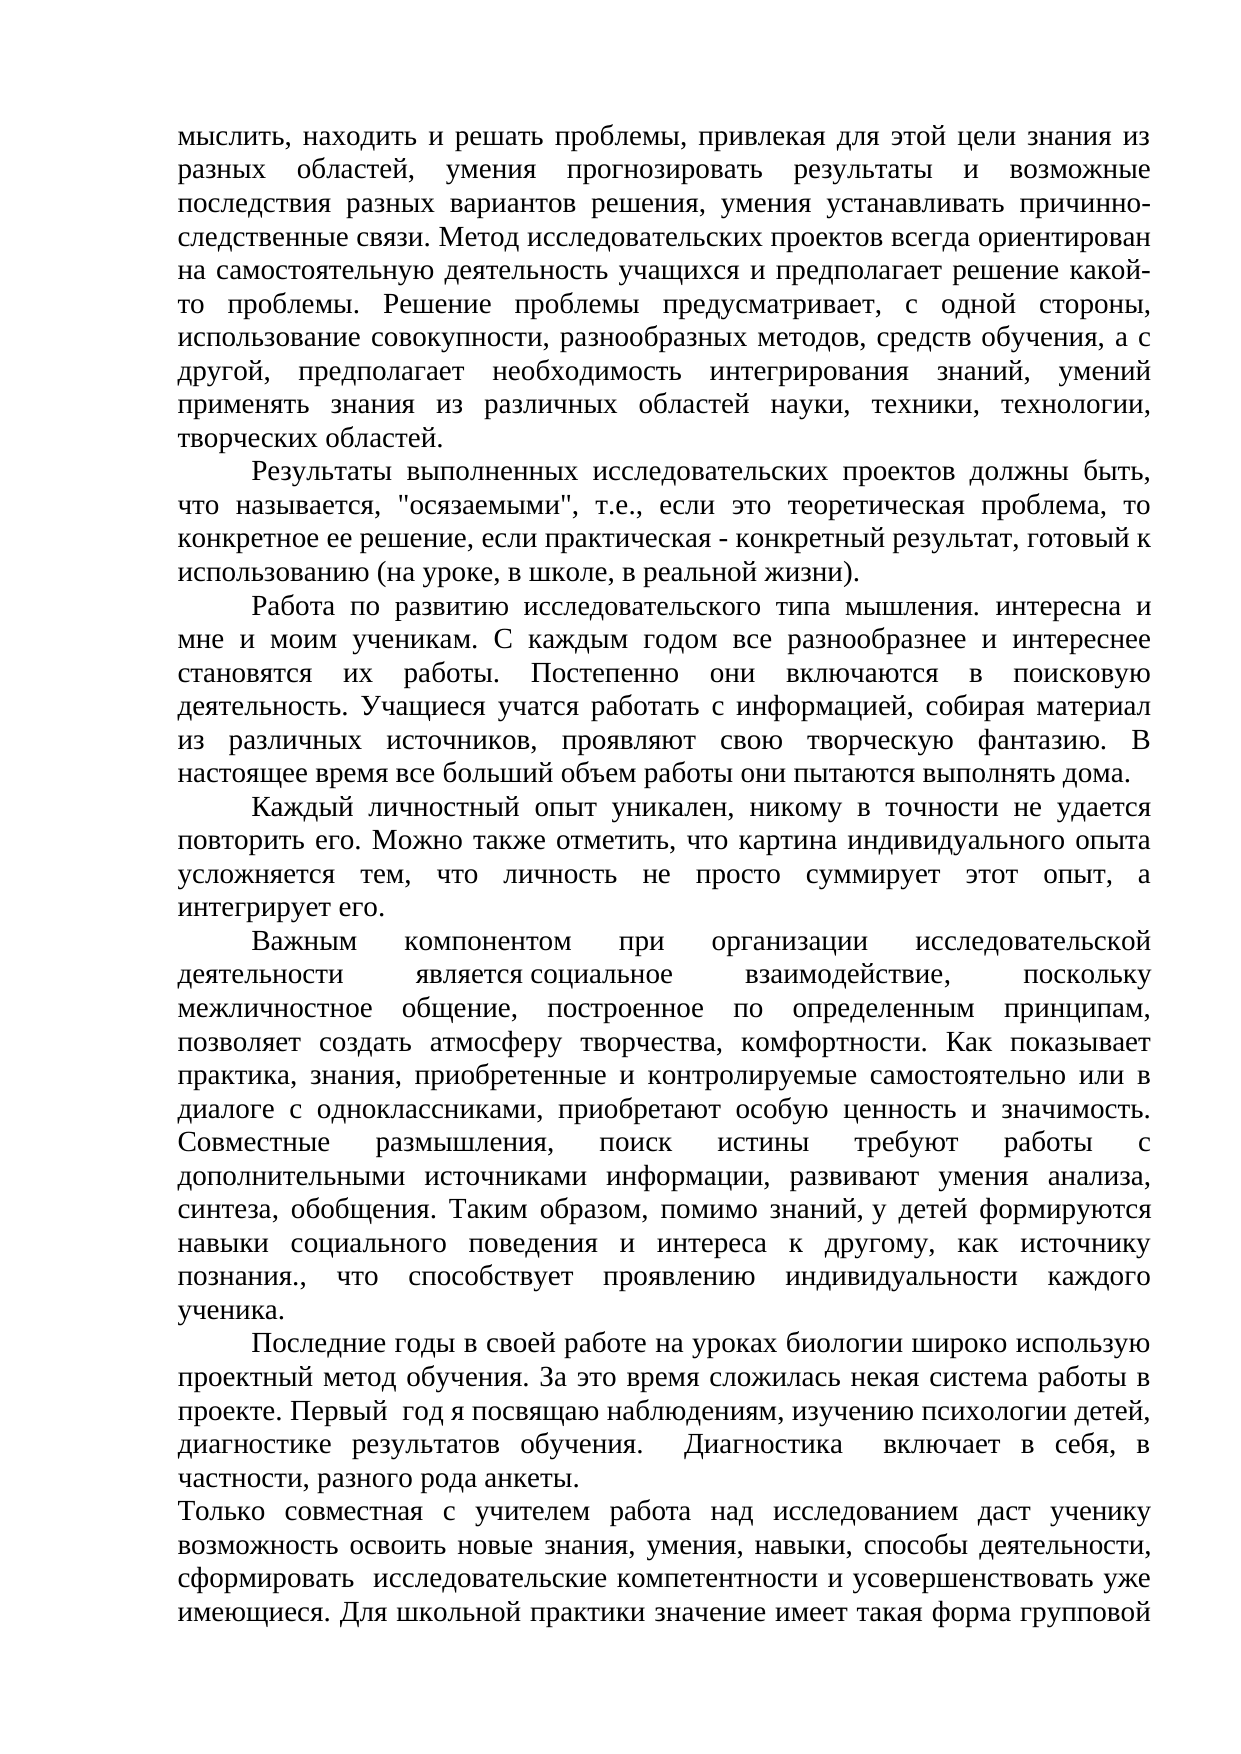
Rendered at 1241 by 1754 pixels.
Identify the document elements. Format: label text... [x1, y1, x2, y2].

text Работа по развитию исследовательского типа мышления. интересна и мне и моим ученикам. С каждым годом все разнообразнее и интереснее становятся их работы. Постепенно они включаются в поисковую деятельность. Учащиеся учатся работать с информацией, собирая материал из различных источников, проявляют свою творческую фантазию. В настоящее время все больший объем работы они пытаются выполнять дома. [177, 588, 1152, 789]
text Важным компонентом при организации исследовательской деятельности является социальное взаимодействие, поскольку межличностное общение, построенное по определенным принципам, позволяет создать атмосферу творчества, комфортности. Как показывает практика, знания, приобретенные и контролируемые самостоятельно или в диалоге с одноклассниками, приобретают особую ценность и значимость. Совместные размышления, поиск истины требуют работы с дополнительными источниками информации, развивают умения анализа, синтеза, обобщения. Таким образом, помимо знаний, у детей формируются навыки социального поведения и интереса к другому, как источнику познания., что способствует проявлению индивидуальности каждого ученика. [177, 923, 1152, 1326]
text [177, 118, 1152, 453]
text Каждый личностный опыт уникален, никому в точности не удается повторить его. Можно также отметить, что картина индивидуального опыта усложняется тем, что личность не просто суммирует этот опыт, а интегрирует его. [177, 789, 1152, 923]
text Результаты выполненных исследовательских проектов должны быть, что называется, "осязаемыми", т.е., если это теоретическая проблема, то конкретное ее решение, если практическая - конкретный результат, готовый к использованию (на уроке, в школе, в реальной жизни). [177, 453, 1152, 588]
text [177, 1493, 1152, 1627]
text Последние годы в своей работе на уроках биологии широко использую проектный метод обучения. За это время сложилась некая система работы в проекте. Первый год я посвящаю наблюдениям, изучению психологии детей, диагностике результатов обучения. Диагностика включает в себя, в частности, разного рода анкеты. [178, 1326, 1152, 1493]
